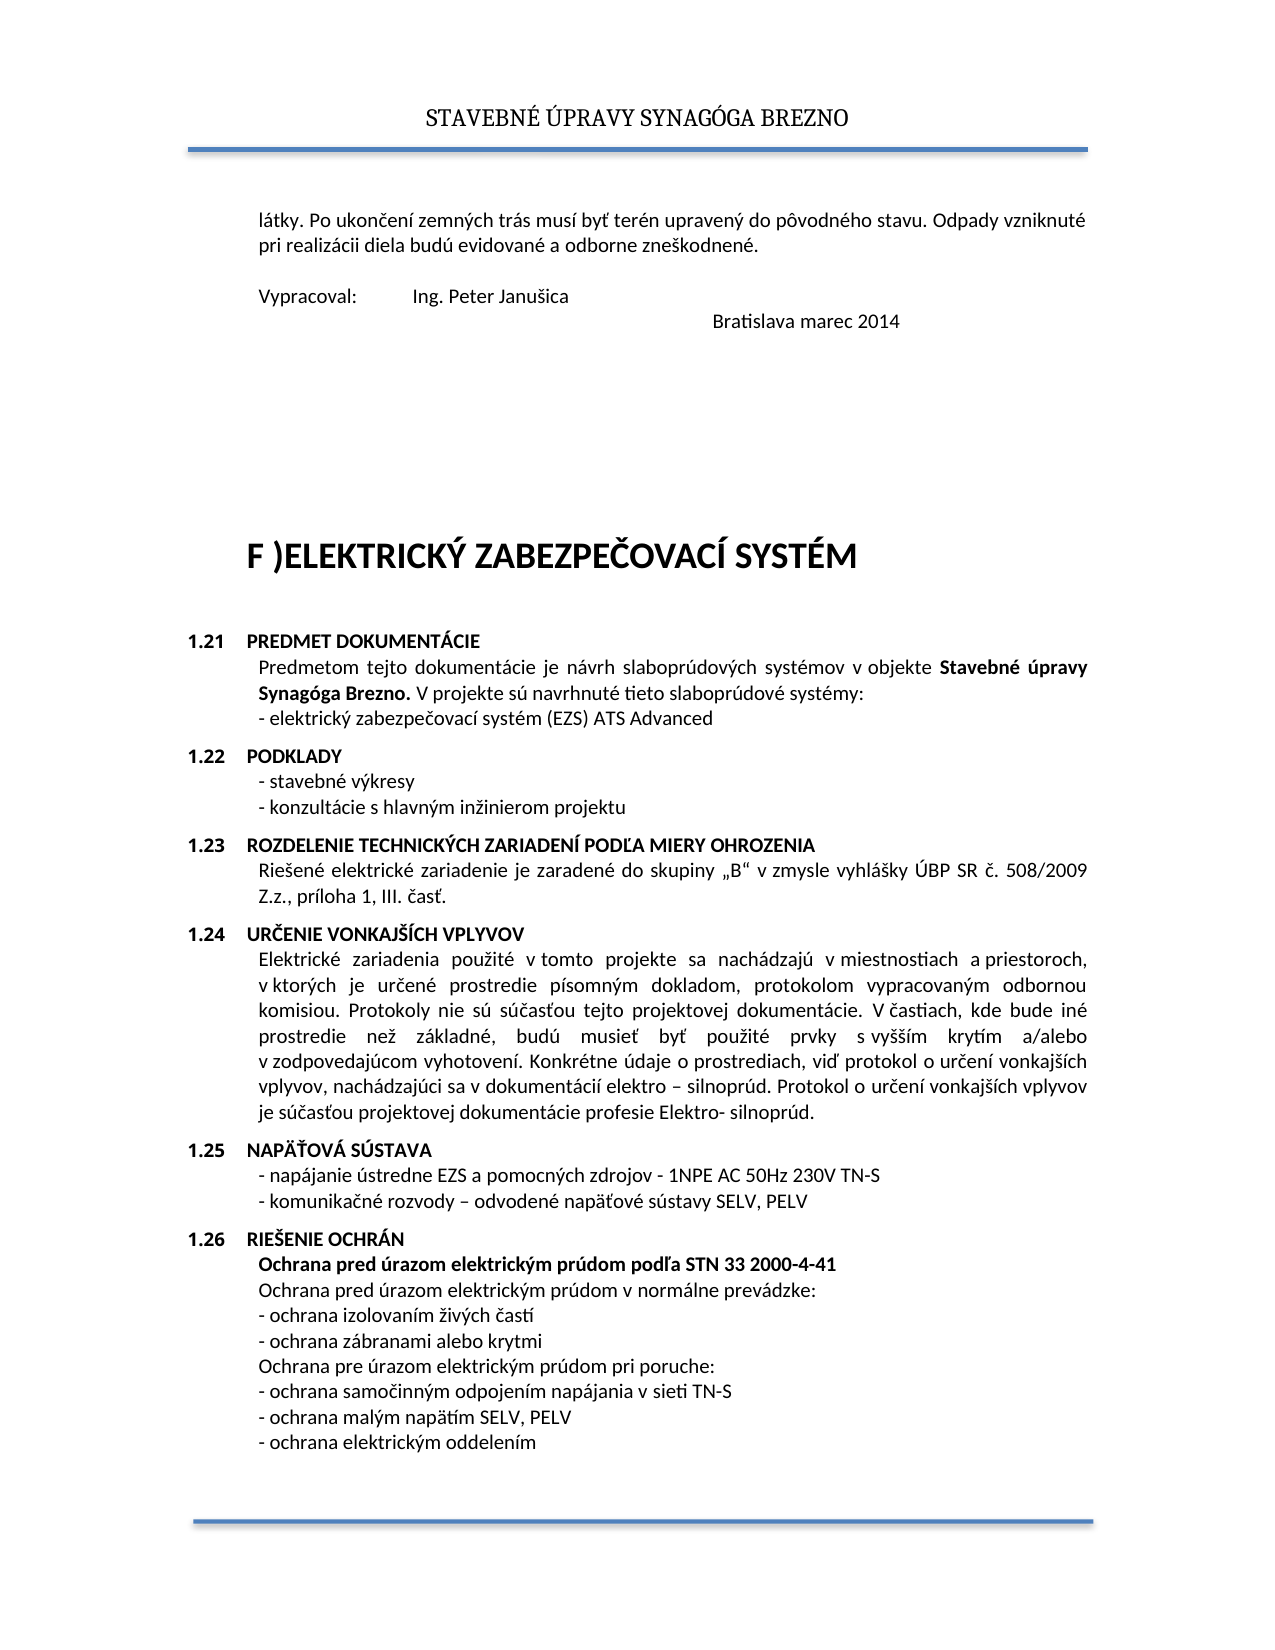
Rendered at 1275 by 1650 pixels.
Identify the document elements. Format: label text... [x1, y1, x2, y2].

text Predmet dokumentácie [187, 629, 1087, 654]
text - stavebné výkresy [258, 769, 1087, 794]
text - ochrana malým napätím SELV, PELV [258, 1404, 1087, 1429]
text Ochrana pre úrazom elektrickým prúdom pri poruche: [258, 1353, 1087, 1379]
text Riešenie ochrán [187, 1226, 1087, 1252]
text - komunikačné rozvody – odvodené napäťové sústavy SELV, PELV [258, 1188, 1087, 1213]
text Určenie vonkajších vplyvov [187, 921, 1087, 947]
text Rozdelenie technických zariadení podľa miery ohrozenia [187, 832, 1087, 858]
text Vypracoval: Ing. Peter Janušica [258, 283, 1087, 308]
text Elektrické zariadenia použité v tomto projekte sa nachádzajú v miestnostiach a priestoroch, v ktorých je určené prostredie písomným dokladom, protokolom vypracovaným odbornou komisiou. Protokoly nie sú súčasťou tejto projektovej dokumentácie. V častiach, kde bude iné prostredie než základné, budú musieť byť použité prvky s vyšším krytím a/alebo v zodpovedajúcom vyhotovení. Konkrétne údaje o prostrediach, viď protokol o určení vonkajších vplyvov, nachádzajúci sa v dokumentácií elektro – silnoprúd. Protokol o určení vonkajších vplyvov je súčasťou projektovej dokumentácie profesie Elektro- silnoprúd. [258, 947, 1087, 1124]
text Podklady [187, 743, 1087, 769]
text - napájanie ústredne EZS a pomocných zdrojov - 1NPE AC 50Hz 230V TN-S [258, 1163, 1087, 1188]
text - konzultácie s hlavným inžinierom projektu [258, 794, 1087, 819]
text Napäťová sústava [187, 1137, 1087, 1163]
text Predmetom tejto dokumentácie je návrh slaboprúdových systémov v objekte Stavebné úpravy Synagóga Brezno. V projekte sú navrhnuté tieto slaboprúdové systémy: [258, 654, 1087, 705]
list F )ELEKTRICKÝ ZABEZPEČOVACÍ SYSTÉM [247, 532, 1087, 578]
text - ochrana samočinným odpojením napájania v sieti TN-S [258, 1379, 1087, 1404]
text - ochrana zábranami alebo krytmi [258, 1328, 1087, 1353]
text Riešené elektrické zariadenie je zaradené do skupiny „B“ v zmysle vyhlášky ÚBP SR č. 508/2009 Z.z., príloha 1, III. časť. [258, 858, 1087, 908]
text - ochrana elektrickým oddelením [258, 1429, 1087, 1455]
text Bratislava marec 2014 [258, 308, 1087, 334]
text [258, 207, 1087, 258]
text - elektrický zabezpečovací systém (EZS) ATS Advanced [258, 705, 1087, 731]
text Ochrana pred úrazom elektrickým prúdom v normálne prevádzke: [258, 1277, 1087, 1302]
text - ochrana izolovaním živých častí [258, 1302, 1087, 1328]
text Ochrana pred úrazom elektrickým prúdom podľa STN 33 2000-4-41 [258, 1252, 1087, 1277]
